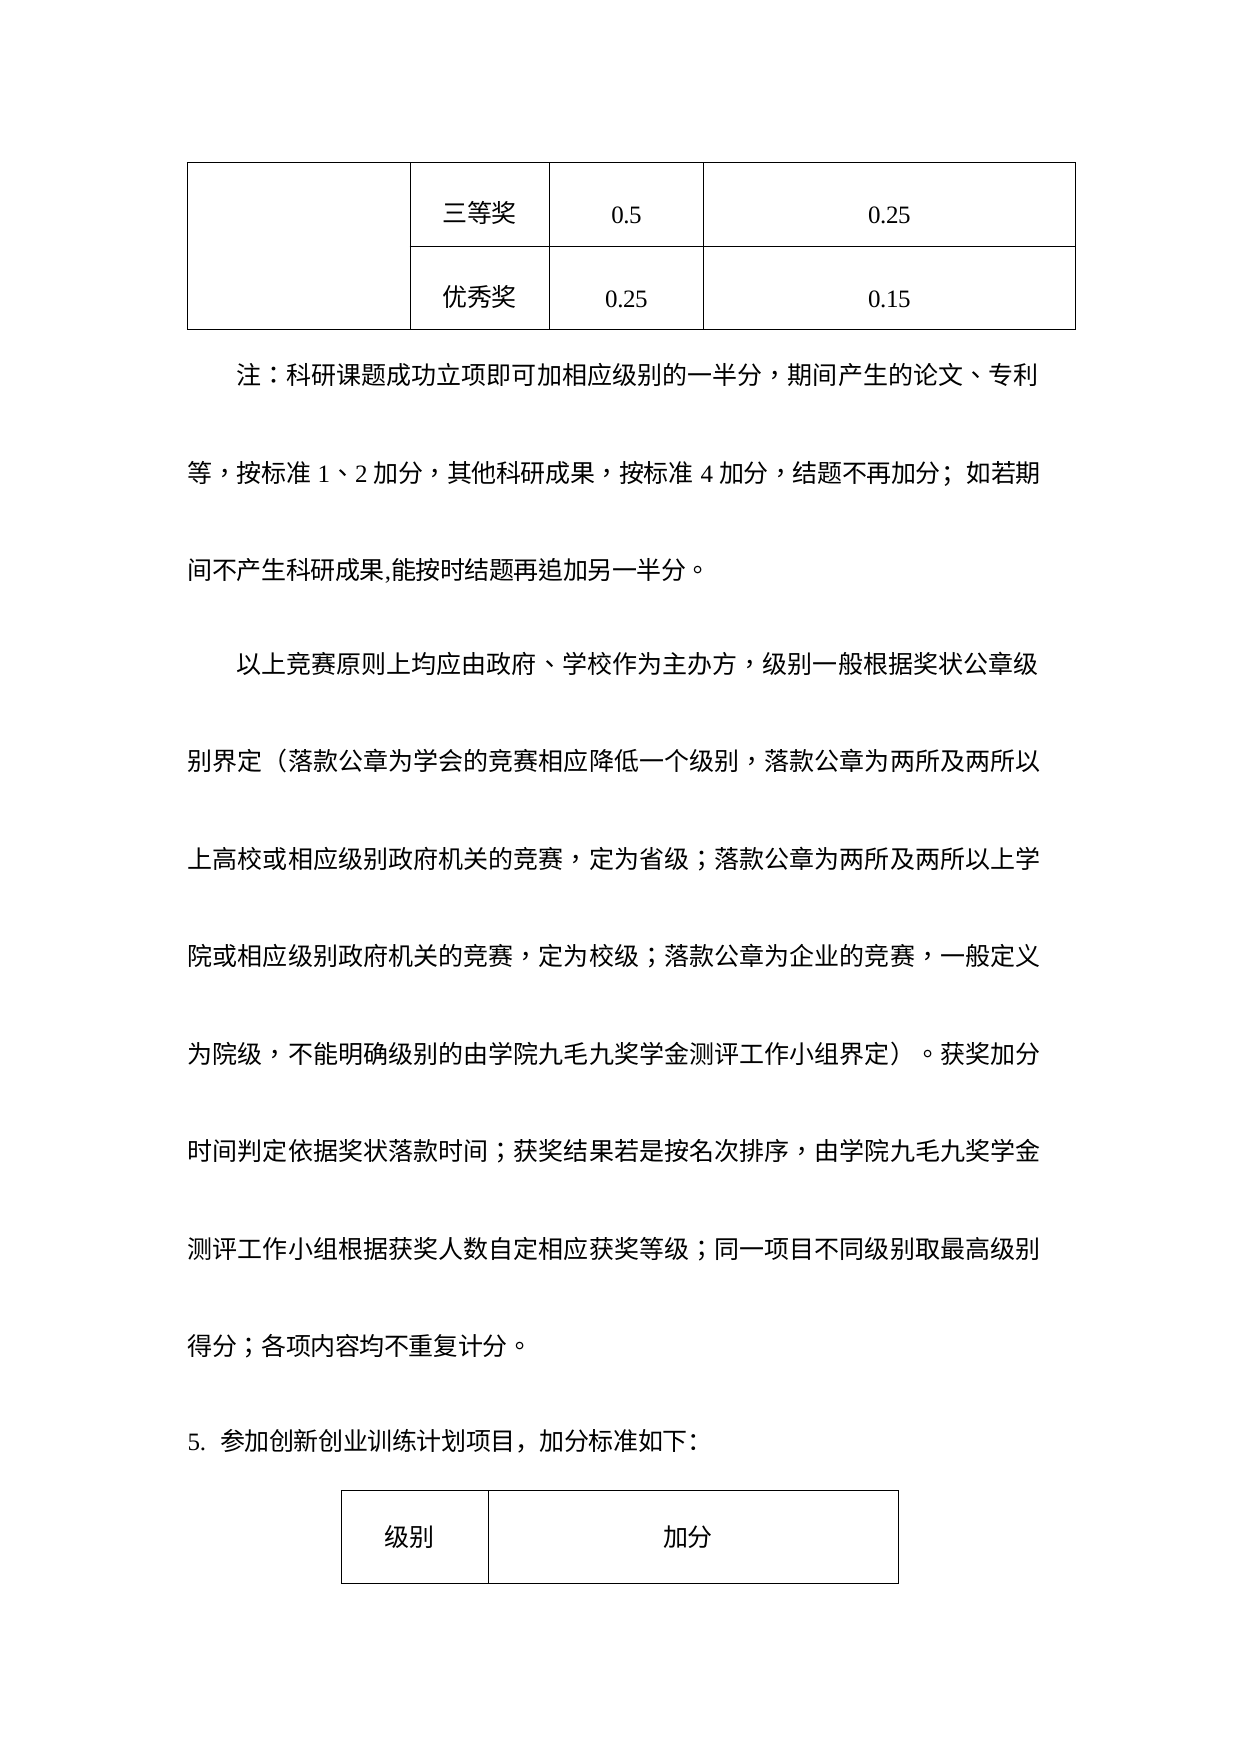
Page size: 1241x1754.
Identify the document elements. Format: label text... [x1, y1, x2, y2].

table_cell 优秀奖 [411, 247, 549, 329]
text 以上竞赛原则上均应由政府、学校作为主办方，级别一般根据奖状公章级别界定（落款公章为学会的竞赛相应降低一个级别，落款公章为两所及两所以上高校或相应级别政府机关的竞赛，定为省级；落款公章为两所及两所以上学院或相应级别政府机关的竞赛，定为校级；落款公章为企业的竞赛，一般定义为院级，不能明确级别的由学院九毛九奖学金测评工作小组界定）。获奖加分时间判定依据奖状落款时间；获奖结果若是按名次排序，由学院九毛九奖学金测评工作小组根据获奖人数自定相应获奖等级；同一项目不同级别取最高级别得分；各项内容均不重复计分。 [187, 631, 1041, 1378]
table_cell 0.25 [550, 247, 703, 329]
table_cell 0.15 [704, 247, 1075, 329]
table_cell 0.25 [704, 163, 1075, 246]
table_cell 三等奖 [411, 163, 549, 246]
text 注：科研课题成功立项即可加相应级别的一半分，期间产生的论文、专利等，按标准 1、2 加分，其他科研成果，按标准 4 加分，结题不再加分；如若期间不产生科研成果,能按时结题再追加另一半分。 [187, 342, 1041, 602]
table_header 加分 [489, 1491, 898, 1583]
list 参加创新创业训练计划项目，加分标准如下： [187, 1407, 1041, 1472]
table_header 级别 [342, 1491, 488, 1583]
table_cell 0.5 [550, 163, 703, 246]
